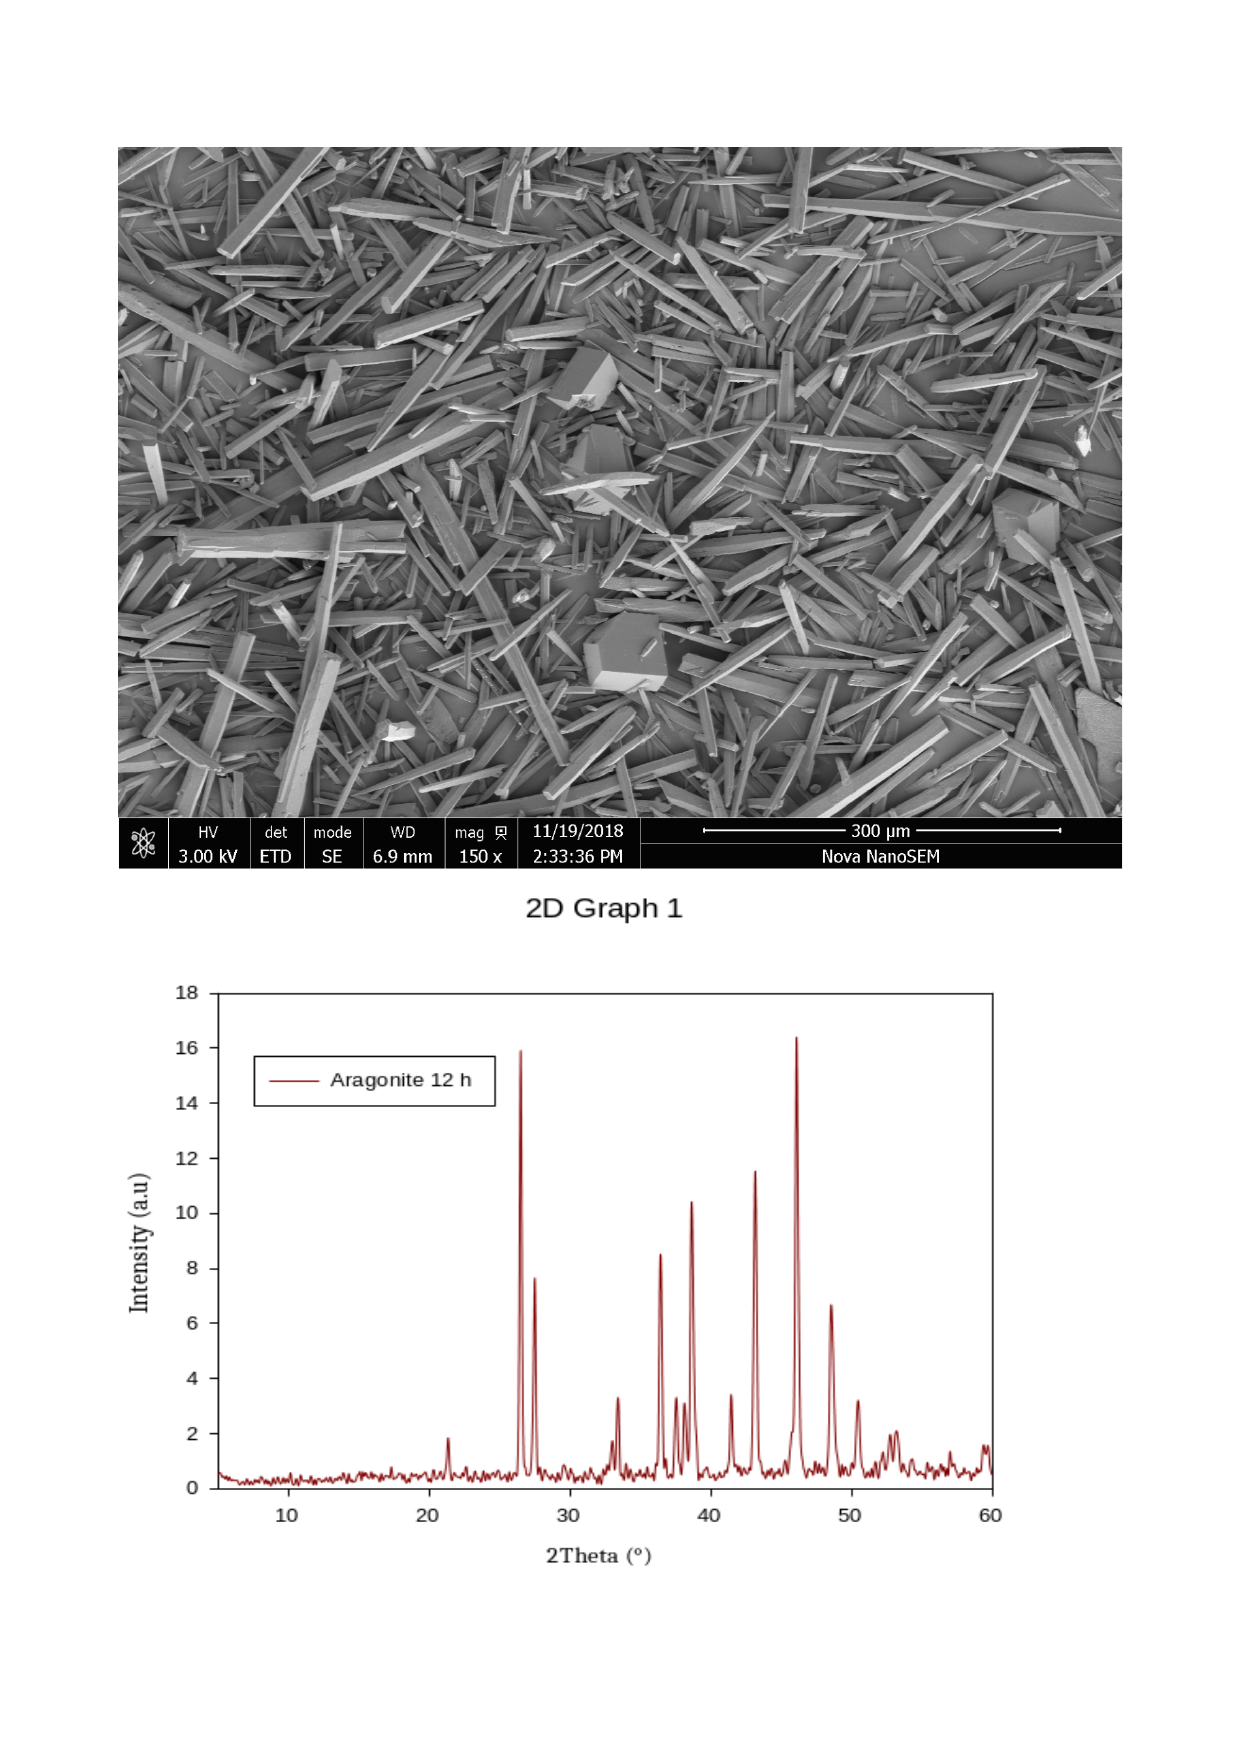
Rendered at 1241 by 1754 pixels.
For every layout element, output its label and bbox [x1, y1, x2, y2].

picture [118, 147, 1123, 869]
